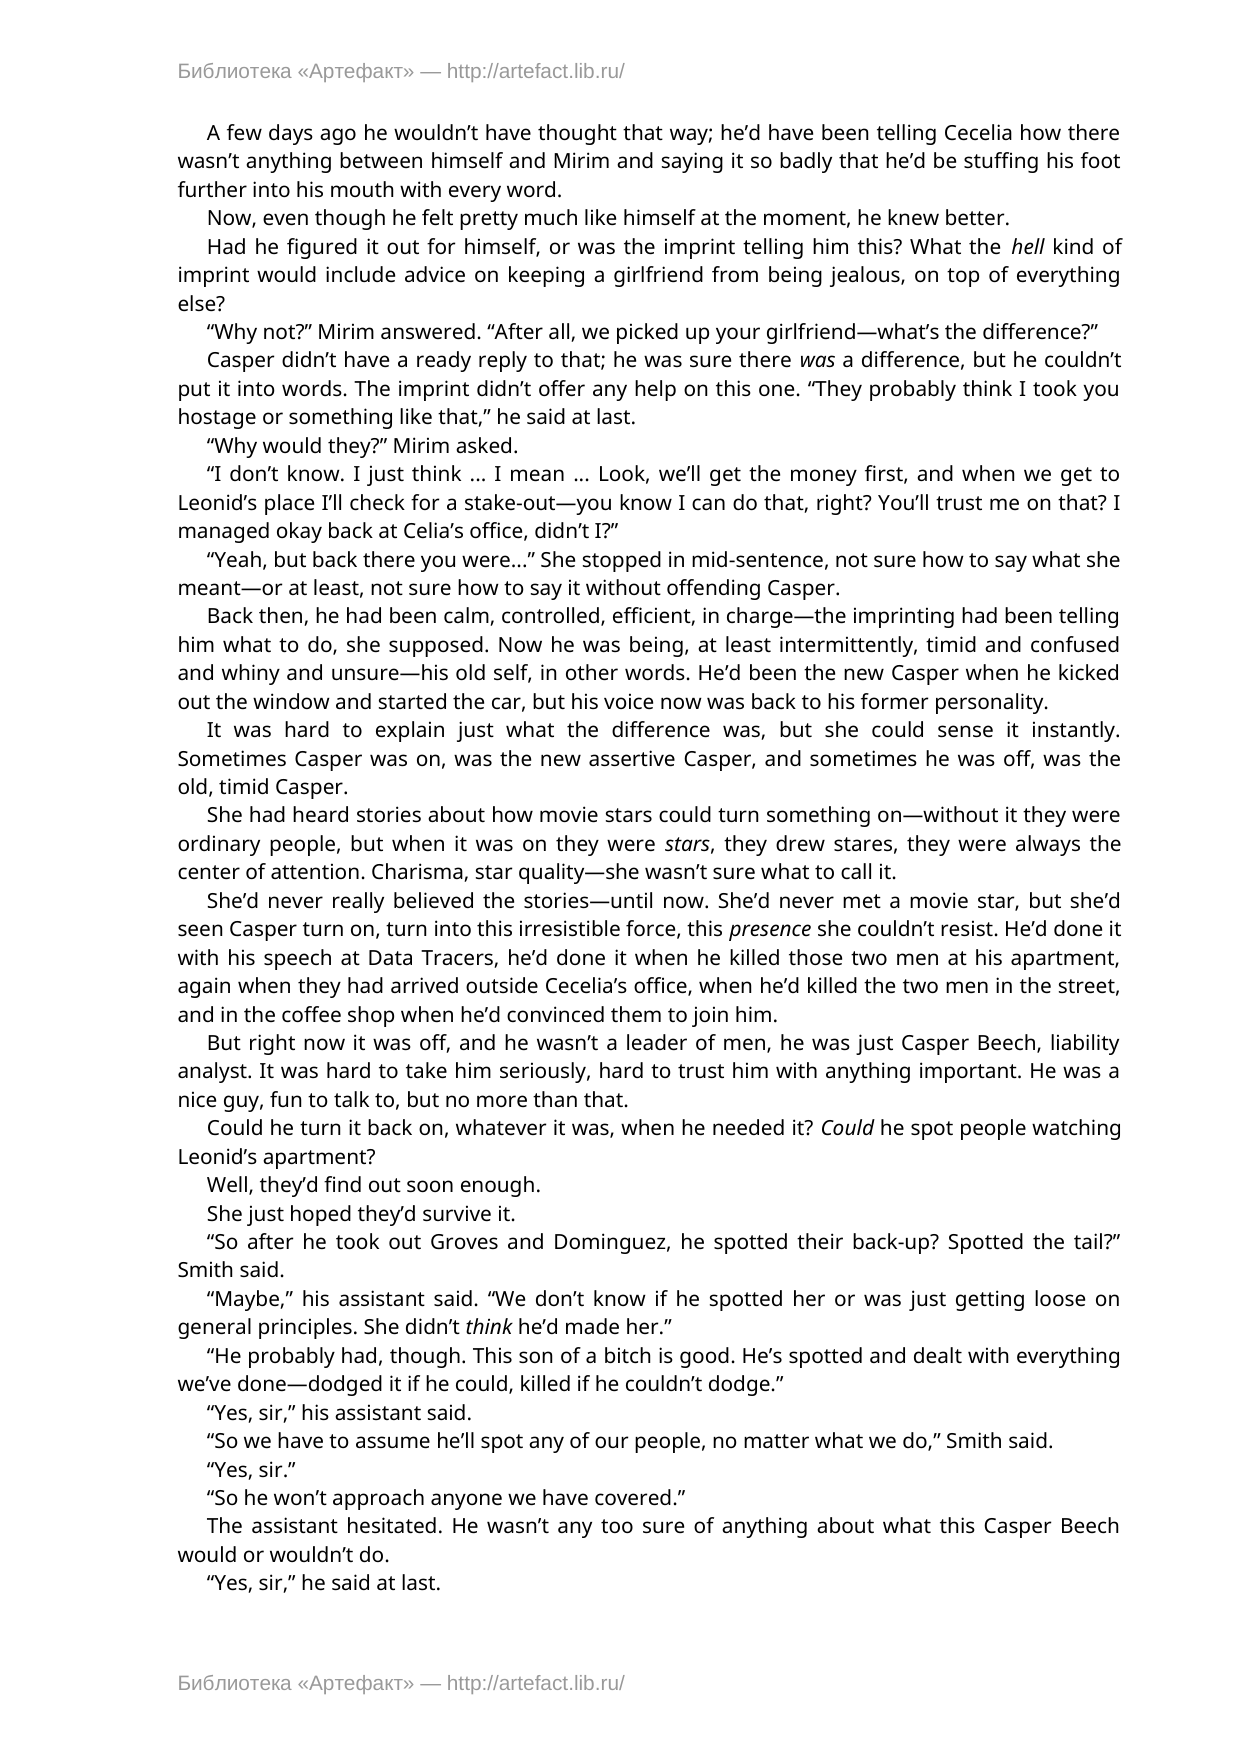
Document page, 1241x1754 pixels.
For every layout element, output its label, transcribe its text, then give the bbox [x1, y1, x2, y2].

text “Yes, sir,” his assistant said. [177, 1398, 1122, 1426]
text “Yes, sir,” he said at last. [177, 1568, 1122, 1597]
text It was hard to explain just what the difference was, but she could sense it instantly. Sometimes Casper was on, was the new assertive Casper, and sometimes he was off, was the old, timid Casper. [177, 715, 1122, 801]
text “Why not?” Mirim answered. “After all, we picked up your girlfriend—what’s the difference?” [177, 317, 1122, 346]
text “Yes, sir.” [177, 1455, 1122, 1483]
text “He probably had, though. This son of a bitch is good. He’s spotted and dealt with everything we’ve done—dodged it if he could, killed if he couldn’t dodge.” [177, 1341, 1122, 1398]
text “Why would they?” Mirim asked. [177, 431, 1122, 459]
text Now, even though he felt pretty much like himself at the moment, he knew better. [177, 203, 1122, 232]
text Had he figured it out for himself, or was the imprint telling him this? What the hell kind of imprint would include advice on keeping a girlfriend from being jealous, on top of everything else? [177, 232, 1122, 317]
text She’d never really believed the stories—until now. She’d never met a movie star, but she’d seen Casper turn on, turn into this irresistible force, this presence she couldn’t resist. He’d done it with his speech at Data Tracers, he’d done it when he killed those two men at his apartment, again when they had arrived outside Cecelia’s office, when he’d killed the two men in the street, and in the coffee shop when he’d convinced them to join him. [177, 886, 1122, 1028]
text Back then, he had been calm, controlled, efficient, in charge—the imprinting had been telling him what to do, she supposed. Now he was being, at least intermittently, timid and confused and whiny and unsure—his old self, in other words. He’d been the new Casper when he kicked out the window and started the car, but his voice now was back to his former personality. [177, 602, 1122, 715]
text “So we have to assume he’ll spot any of our people, no matter what we do,” Smith said. [177, 1426, 1122, 1455]
text A few days ago he wouldn’t have thought that way; he’d have been telling Cecelia how there wasn’t anything between himself and Mirim and saying it so badly that he’d be stuffing his foot further into his mouth with every word. [177, 118, 1122, 203]
text “Yeah, but back there you were...” She stopped in mid-sentence, not sure how to say what she meant—or at least, not sure how to say it without offending Casper. [177, 545, 1122, 602]
text Casper didn’t have a ready reply to that; he was sure there was a difference, but he couldn’t put it into words. The imprint didn’t offer any help on this one. “They probably think I took you hostage or something like that,” he said at last. [177, 346, 1122, 431]
text She just hoped they’d survive it. [177, 1199, 1122, 1227]
text Well, they’d find out soon enough. [177, 1170, 1122, 1199]
text “Maybe,” his assistant said. “We don’t know if he spotted her or was just getting loose on general principles. She didn’t think he’d made her.” [177, 1284, 1122, 1341]
text “So he won’t approach anyone we have covered.” [177, 1483, 1122, 1512]
text “So after he took out Groves and Dominguez, he spotted their back-up? Spotted the tail?” Smith said. [177, 1227, 1122, 1284]
text Could he turn it back on, whatever it was, when he needed it? Could he spot people watching Leonid’s apartment? [177, 1113, 1122, 1170]
text The assistant hesitated. He wasn’t any too sure of anything about what this Casper Beech would or wouldn’t do. [177, 1512, 1122, 1568]
text “I don’t know. I just think ... I mean ... Look, we’ll get the money first, and when we get to Leonid’s place I’ll check for a stake-out—you know I can do that, right? You’ll trust me on that? I managed okay back at Celia’s office, didn’t I?” [177, 459, 1122, 545]
text But right now it was off, and he wasn’t a leader of men, he was just Casper Beech, liability analyst. It was hard to take him seriously, hard to trust him with anything important. He was a nice guy, fun to talk to, but no more than that. [177, 1028, 1122, 1113]
text She had heard stories about how movie stars could turn something on—without it they were ordinary people, but when it was on they were stars, they drew stares, they were always the center of attention. Charisma, star quality—she wasn’t sure what to call it. [177, 801, 1122, 886]
